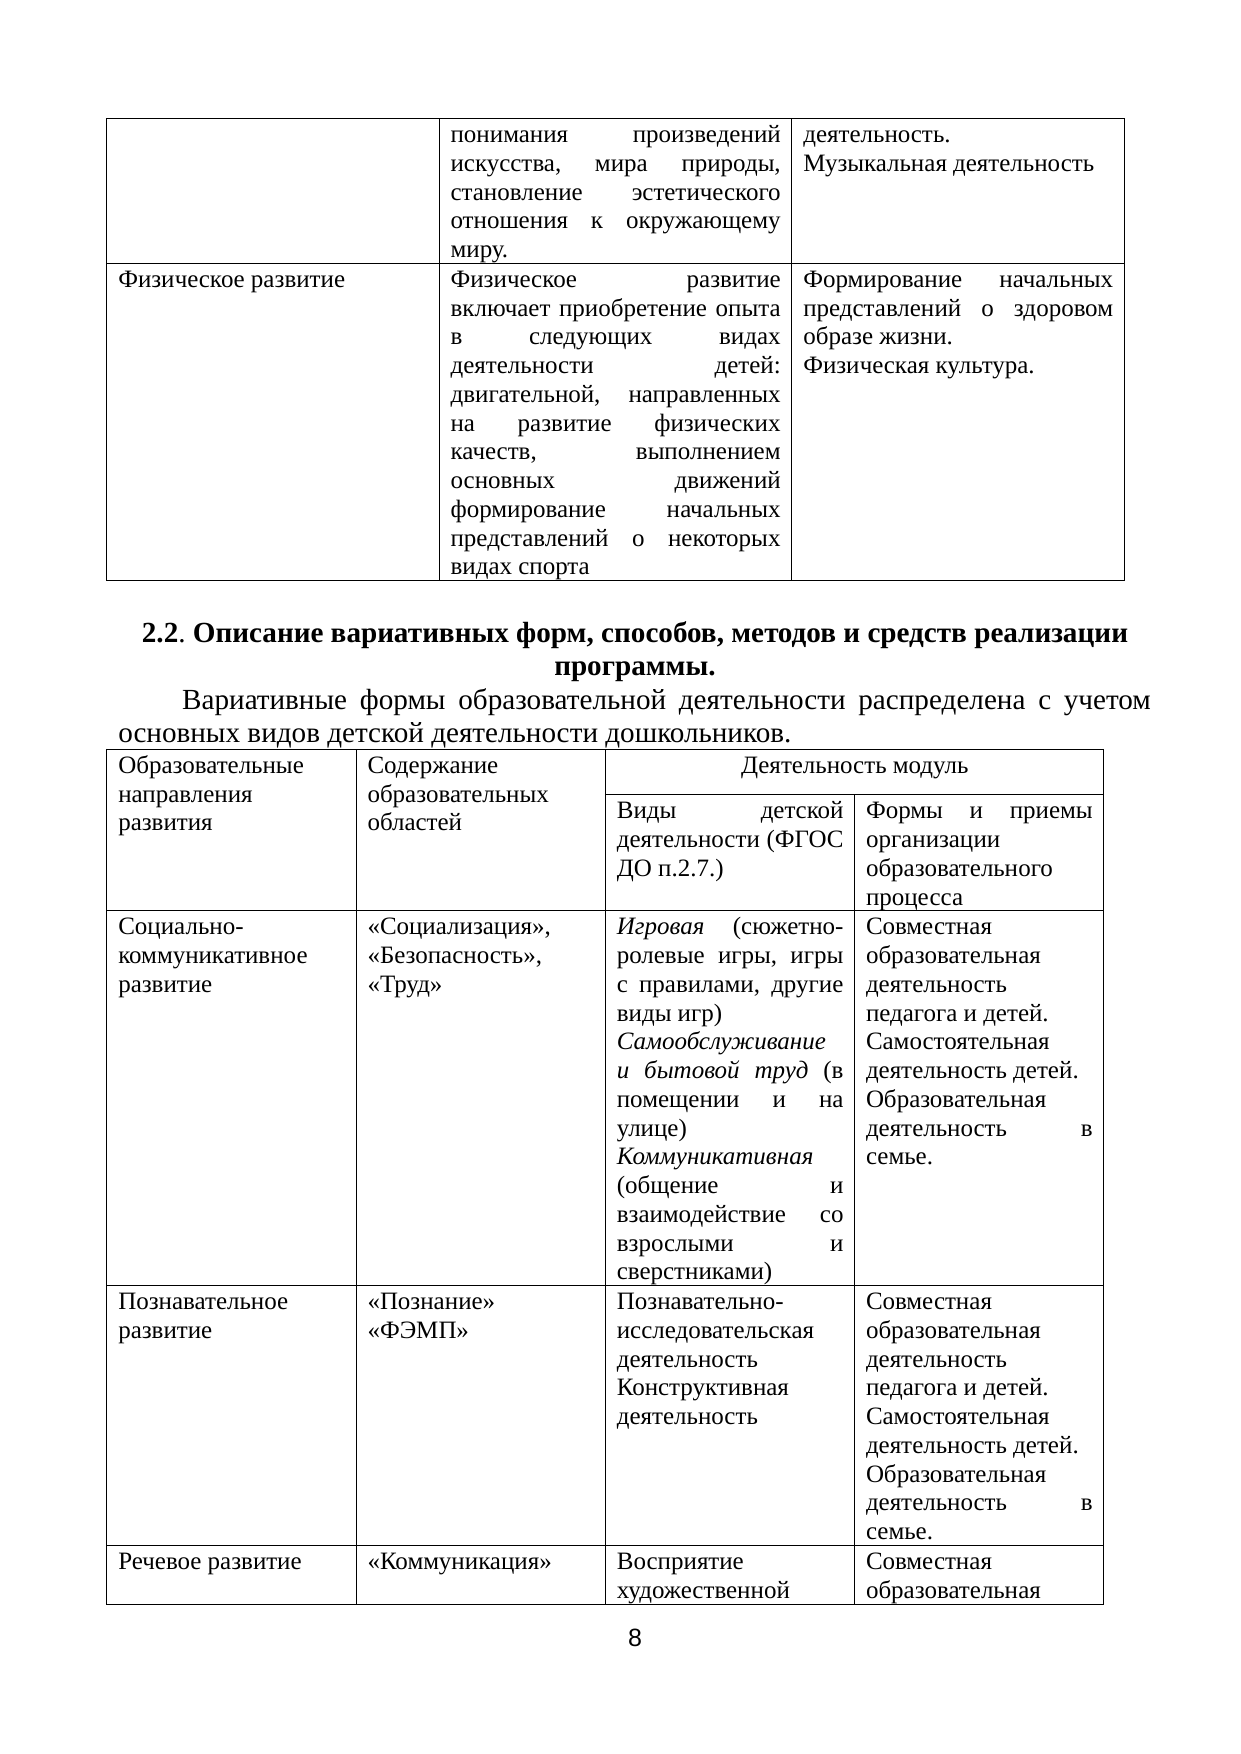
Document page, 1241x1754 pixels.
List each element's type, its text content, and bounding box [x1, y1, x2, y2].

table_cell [606, 1546, 854, 1603]
table_cell «Познание» «ФЭМП» [357, 1286, 605, 1545]
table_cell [107, 119, 439, 263]
table_header Содержание образовательных областей [357, 750, 605, 910]
table_cell «Социализация», «Безопасность», «Труд» [357, 911, 605, 1285]
table_cell Физическое развитие [107, 264, 439, 580]
table_cell Виды детской деятельности (ФГОС ДО п.2.7.) [606, 795, 854, 910]
table_cell Игровая (сюжетно-ролевые игры, игры с правилами, другие виды игр) Самообслуживание и бытовой труд (в помещении и на улице) Коммуникативная (общение и взаимодействие со взрослыми и сверстниками) [606, 911, 854, 1285]
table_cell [792, 119, 1124, 263]
table_cell Совместная образовательная деятельность педагога и детей. Самостоятельная деятельность детей. Образовательная деятельность в семье. [855, 911, 1103, 1285]
table_header Деятельность модуль [606, 750, 1103, 794]
table_cell «Коммуникация» [357, 1546, 605, 1603]
table_cell Формирование начальных представлений о здоровом образе жизни. Физическая культура. [792, 264, 1124, 580]
text Вариативные формы образовательной деятельности распределена с учетом основных видов детской деятельности дошкольников. [118, 682, 1152, 749]
table_header Образовательные направления развития [107, 750, 356, 910]
table_cell Социально-коммуникативное развитие [107, 911, 356, 1285]
table_cell Формы и приемы организации образовательного процесса [855, 795, 1103, 910]
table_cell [440, 119, 791, 263]
table_cell Физическое развитие включает приобретение опыта в следующих видах деятельности детей: двигательной, направленных на развитие физических качеств, выполнением основных движений формирование начальных представлений о некоторых видах спорта [440, 264, 791, 580]
text 2.2. Описание вариативных форм, способов, методов и средств реализации программы. [118, 615, 1152, 682]
table_cell Речевое развитие [107, 1546, 356, 1603]
table_cell Познавательно-исследовательская деятельность Конструктивная деятельность [606, 1286, 854, 1545]
table_cell Познавательное развитие [107, 1286, 356, 1545]
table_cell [855, 1546, 1103, 1603]
table_cell Совместная образовательная деятельность педагога и детей. Самостоятельная деятельность детей. Образовательная деятельность в семье. [855, 1286, 1103, 1545]
